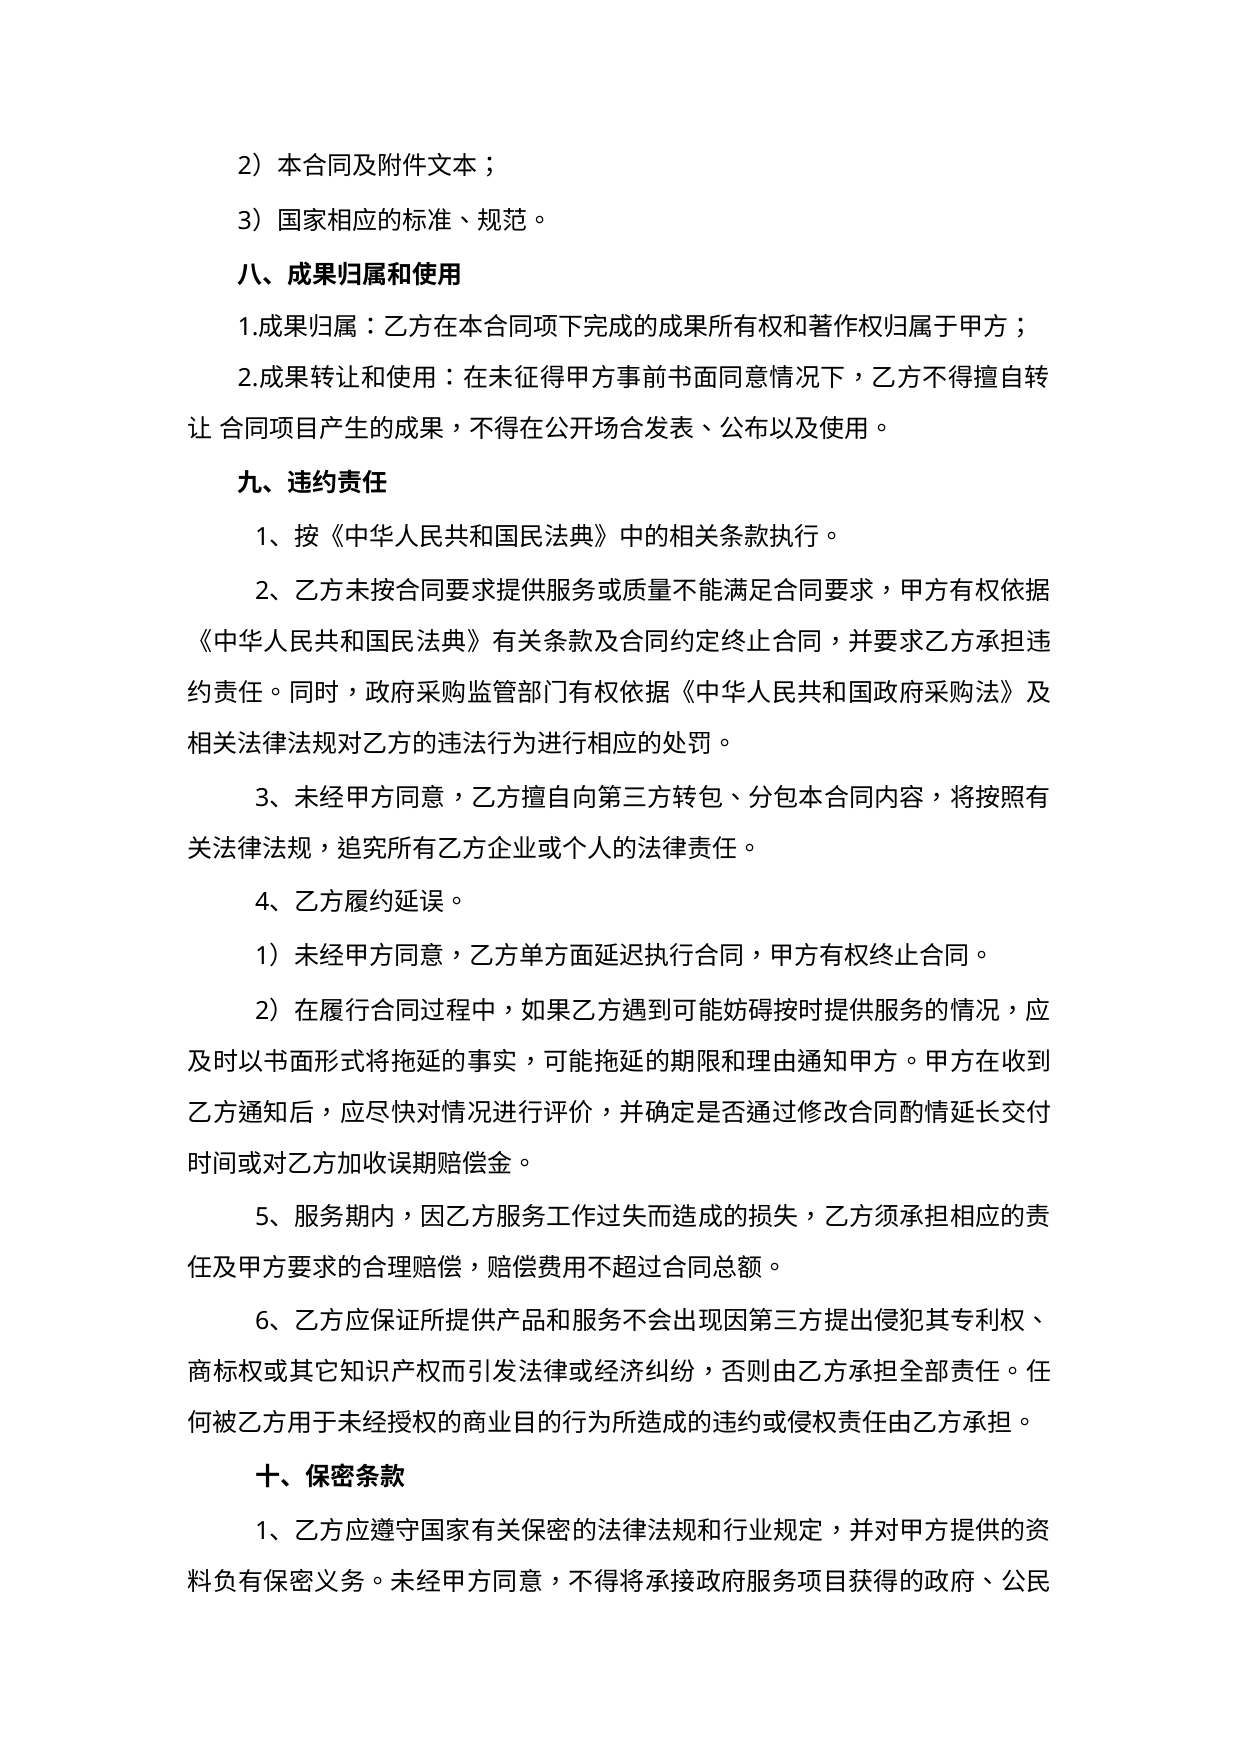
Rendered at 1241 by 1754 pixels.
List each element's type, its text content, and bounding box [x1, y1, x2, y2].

text 1.成果归属：乙方在本合同项下完成的成果所有权和著作权归属于甲方； [187, 309, 1053, 343]
text 九、违约责任 [187, 462, 1053, 498]
text 1、按《中华人民共和国民法典》中的相关条款执行。 [187, 516, 1053, 553]
text 2.成果转让和使用：在未征得甲方事前书面同意情况下，乙方不得擅自转让 合同项目产生的成果，不得在公开场合发表、公布以及使用。 [187, 360, 1053, 445]
text 3、未经甲方同意，乙方擅自向第三方转包、分包本合同内容，将按照有关法律法规，追究所有乙方企业或个人的法律责任。 [187, 777, 1053, 864]
text 十、保密条款 [187, 1456, 1053, 1492]
text 八、成果归属和使用 [187, 254, 1053, 291]
text 2、乙方未按合同要求提供服务或质量不能满足合同要求，甲方有权依据《中华人民共和国民法典》有关条款及合同约定终止合同，并要求乙方承担违约责任。同时，政府采购监管部门有权依据《中华人民共和国政府采购法》及相关法律法规对乙方的违法行为进行相应的处罚。 [187, 571, 1053, 760]
list 2）本合同及附件文本； [187, 146, 1053, 182]
text 5、服务期内，因乙方服务工作过失而造成的损失，乙方须承担相应的责任及甲方要求的合理赔偿，赔偿费用不超过合同总额。 [187, 1196, 1053, 1284]
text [187, 1510, 1053, 1598]
text 4、乙方履约延误。 [187, 881, 1053, 918]
text 1）未经甲方同意，乙方单方面延迟执行合同，甲方有权终止合同。 [187, 936, 1053, 972]
text 2）在履行合同过程中，如果乙方遇到可能妨碍按时提供服务的情况，应及时以书面形式将拖延的事实，可能拖延的期限和理由通知甲方。甲方在收到乙方通知后，应尽快对情况进行评价，并确定是否通过修改合同酌情延长交付时间或对乙方加收误期赔偿金。 [187, 990, 1053, 1179]
list 3）国家相应的标准、规范。 [187, 200, 1053, 236]
text 6、乙方应保证所提供产品和服务不会出现因第三方提出侵犯其专利权、商标权或其它知识产权而引发法律或经济纠纷，否则由乙方承担全部责任。任何被乙方用于未经授权的商业目的行为所造成的违约或侵权责任由乙方承担。 [187, 1301, 1053, 1439]
